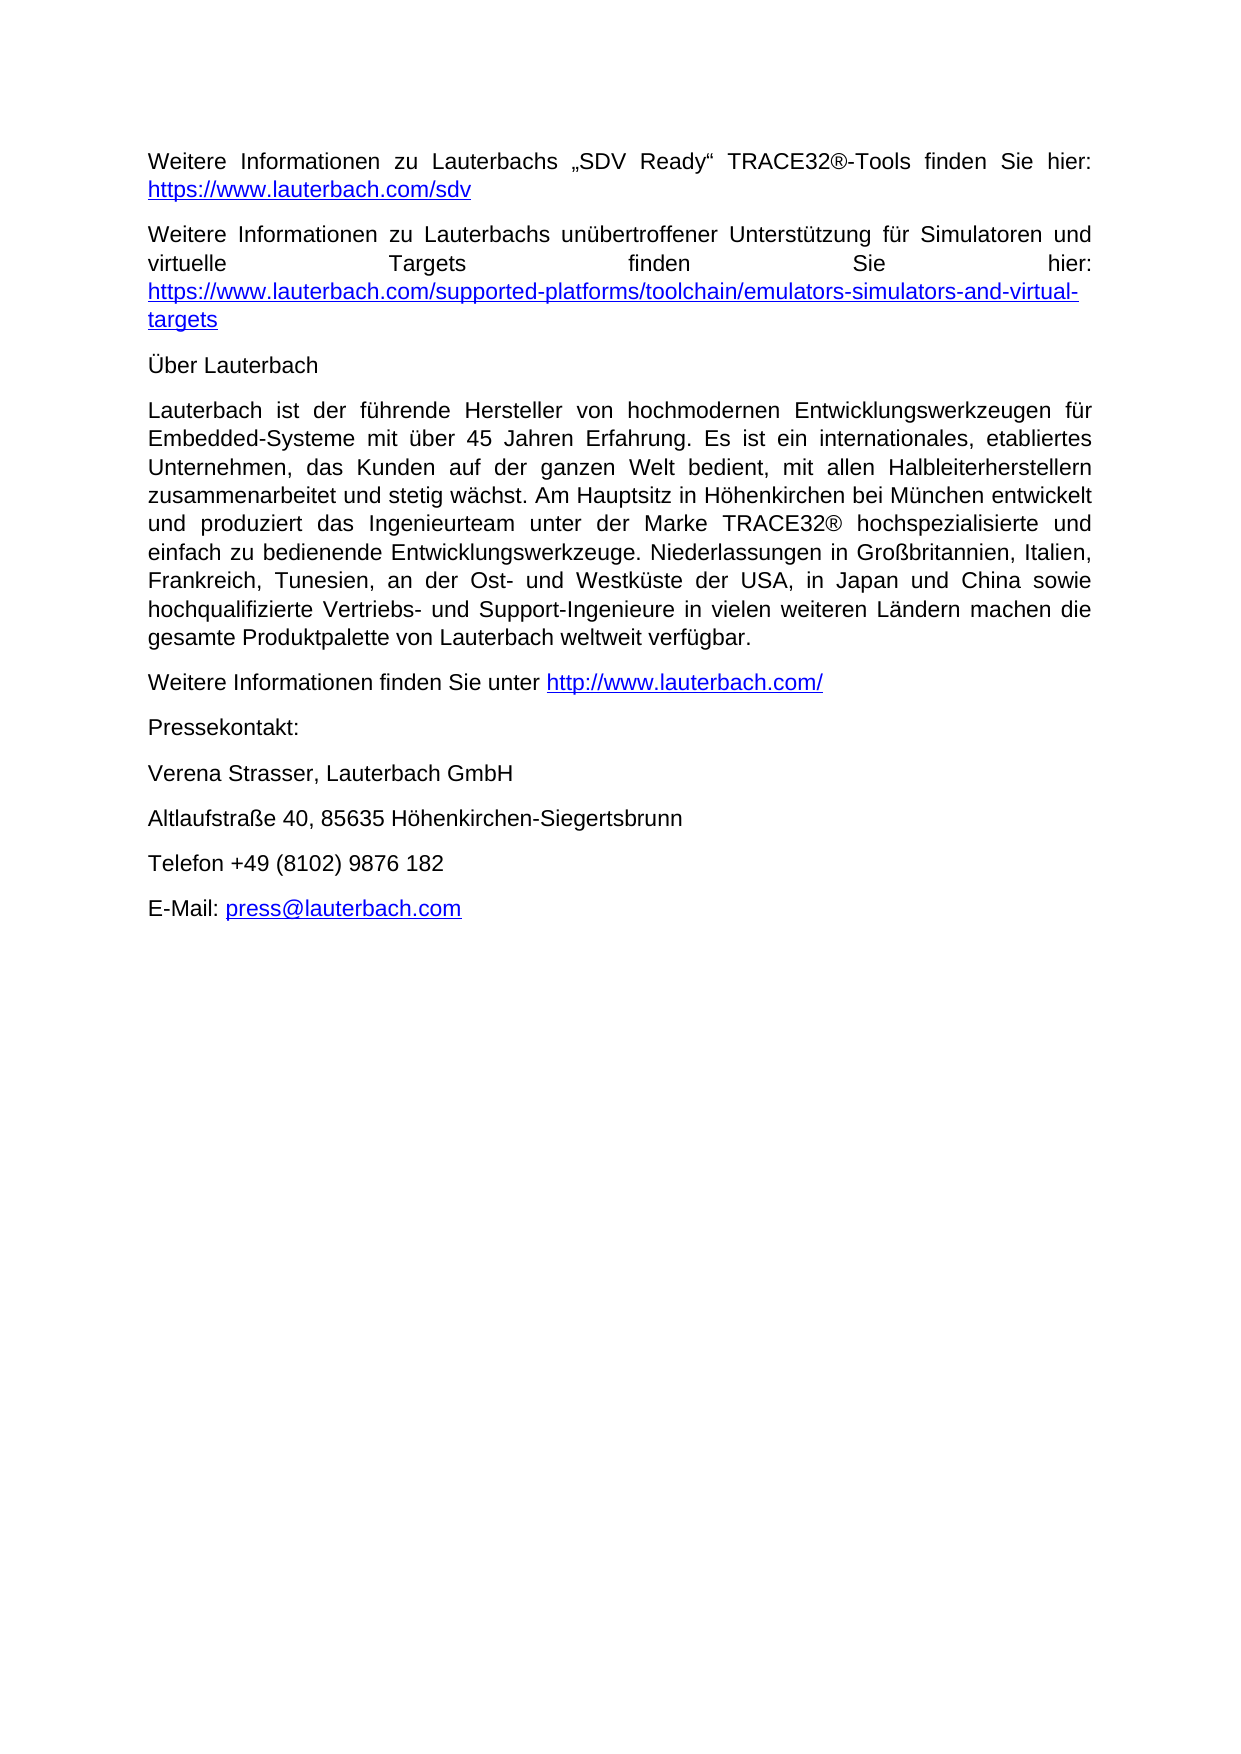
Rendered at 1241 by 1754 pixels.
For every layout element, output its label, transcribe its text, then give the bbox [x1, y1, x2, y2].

text Verena Strasser, Lauterbach GmbH [148, 759, 1093, 786]
text Weitere Informationen zu Lauterbachs „SDV Ready“ TRACE32®-Tools finden Sie hier: https://www.lauterbach.com/sdv [148, 148, 1093, 202]
text Weitere Informationen zu Lauterbachs unübertroffener Unterstützung für Simulatoren und virtuelle Targets finden Sie hier: https://www.lauterbach.com/supported-platforms/toolchain/emulators-simulators-and-virtual-targets [148, 221, 1093, 333]
text Telefon +49 (8102) 9876 182 [148, 850, 1093, 876]
text Altlaufstraße 40, 85635 Höhenkirchen-Siegertsbrunn [148, 804, 1093, 831]
text Pressekontakt: [148, 714, 1093, 741]
text E-Mail: press@lauterbach.com [148, 895, 1093, 921]
text Über Lauterbach [148, 352, 1093, 378]
text Lauterbach ist der führende Hersteller von hochmodernen Entwicklungswerkzeugen für Embedded-Systeme mit über 45 Jahren Erfahrung. Es ist ein internationales, etabliertes Unternehmen, das Kunden auf der ganzen Welt bedient, mit allen Halbleiterherstellern zusammenarbeitet und stetig wächst. Am Hauptsitz in Höhenkirchen bei München entwickelt und produziert das Ingenieurteam unter der Marke TRACE32® hochspezialisierte und einfach zu bedienende Entwicklungswerkzeuge. Niederlassungen in Großbritannien, Italien, Frankreich, Tunesien, an der Ost- und Westküste der USA, in Japan und China sowie hochqualifizierte Vertriebs- und Support-Ingenieure in vielen weiteren Ländern machen die gesamte Produktpalette von Lauterbach weltweit verfügbar. [148, 397, 1093, 651]
text Weitere Informationen finden Sie unter http://www.lauterbach.com/ [148, 669, 1093, 696]
